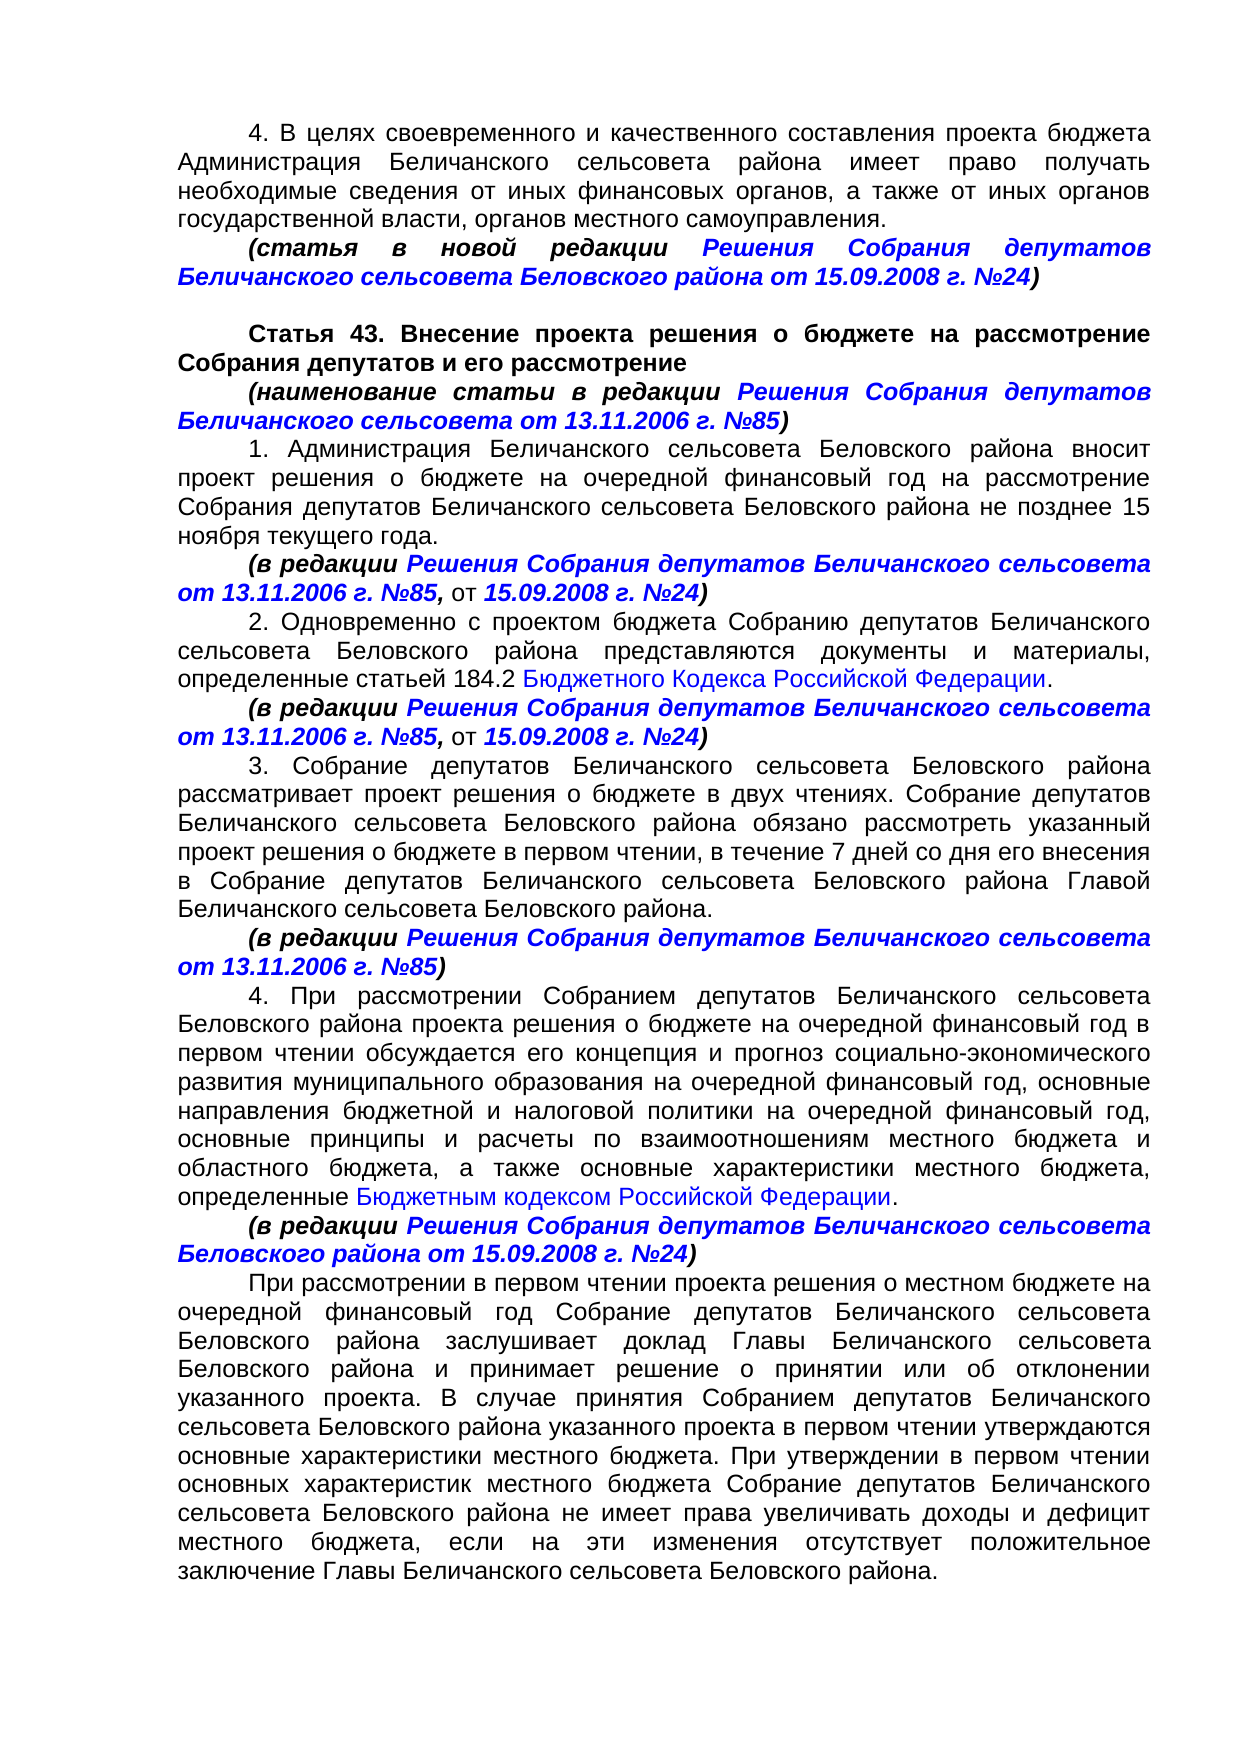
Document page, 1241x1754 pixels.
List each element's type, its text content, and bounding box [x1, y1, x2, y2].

text (в редакции Решения Собрания депутатов Беличанского сельсовета от 13.11.2006 г. №85) [177, 923, 1152, 981]
text 3. Собрание депутатов Беличанского сельсовета Беловского района рассматривает проект решения о бюджете в двух чтениях. Собрание депутатов Беличанского сельсовета Беловского района обязано рассмотреть указанный проект решения о бюджете в первом чтении, в течение 7 дней со дня его внесения в Собрание депутатов Беличанского сельсовета Беловского района Главой Беличанского сельсовета Беловского района. [177, 751, 1152, 923]
text (статья в новой редакции Решения Собрания депутатов Беличанского сельсовета Беловского района от 15.09.2008 г. №24) [177, 233, 1152, 291]
text 4. При рассмотрении Собранием депутатов Беличанского сельсовета Беловского района проекта решения о бюджете на очередной финансовый год в первом чтении обсуждается его концепция и прогноз социально-экономического развития муниципального образования на очередной финансовый год, основные направления бюджетной и налоговой политики на очередной финансовый год, основные принципы и расчеты по взаимоотношениям местного бюджета и областного бюджета, а также основные характеристики местного бюджета, определенные Бюджетным кодексом Российской Федерации. [177, 981, 1152, 1211]
subtitle Статья 43. Внесение проекта решения о бюджете на рассмотрение Собрания депутатов и его рассмотрение [177, 319, 1152, 377]
text 2. Одновременно с проектом бюджета Собранию депутатов Беличанского сельсовета Беловского района представляются документы и материалы, определенные статьей 184.2 Бюджетного Кодекса Российской Федерации. [177, 607, 1152, 693]
text При рассмотрении в первом чтении проекта решения о местном бюджете на очередной финансовый год Собрание депутатов Беличанского сельсовета Беловского района заслушивает доклад Главы Беличанского сельсовета Беловского района и принимает решение о принятии или об отклонении указанного проекта. В случае принятия Собранием депутатов Беличанского сельсовета Беловского района указанного проекта в первом чтении утверждаются основные характеристики местного бюджета. При утверждении в первом чтении основных характеристик местного бюджета Собрание депутатов Беличанского сельсовета Беловского района не имеет права увеличивать доходы и дефицит местного бюджета, если на эти изменения отсутствует положительное заключение Главы Беличанского сельсовета Беловского района. [177, 1268, 1152, 1584]
text 4. В целях своевременного и качественного составления проекта бюджета Администрация Беличанского сельсовета района имеет право получать необходимые сведения от иных финансовых органов, а также от иных органов государственной власти, органов местного самоуправления. [177, 118, 1152, 233]
text (в редакции Решения Собрания депутатов Беличанского сельсовета Беловского района от 15.09.2008 г. №24) [177, 1211, 1152, 1268]
text 1. Администрация Беличанского сельсовета Беловского района вносит проект решения о бюджете на очередной финансовый год на рассмотрение Собрания депутатов Беличанского сельсовета Беловского района не позднее 15 ноября текущего года. [177, 434, 1152, 549]
text (в редакции Решения Собрания депутатов Беличанского сельсовета от 13.11.2006 г. №85, от 15.09.2008 г. №24) [177, 693, 1152, 751]
text (в редакции Решения Собрания депутатов Беличанского сельсовета от 13.11.2006 г. №85, от 15.09.2008 г. №24) [177, 549, 1152, 607]
text (наименование статьи в редакции Решения Собрания депутатов Беличанского сельсовета от 13.11.2006 г. №85) [177, 377, 1152, 434]
